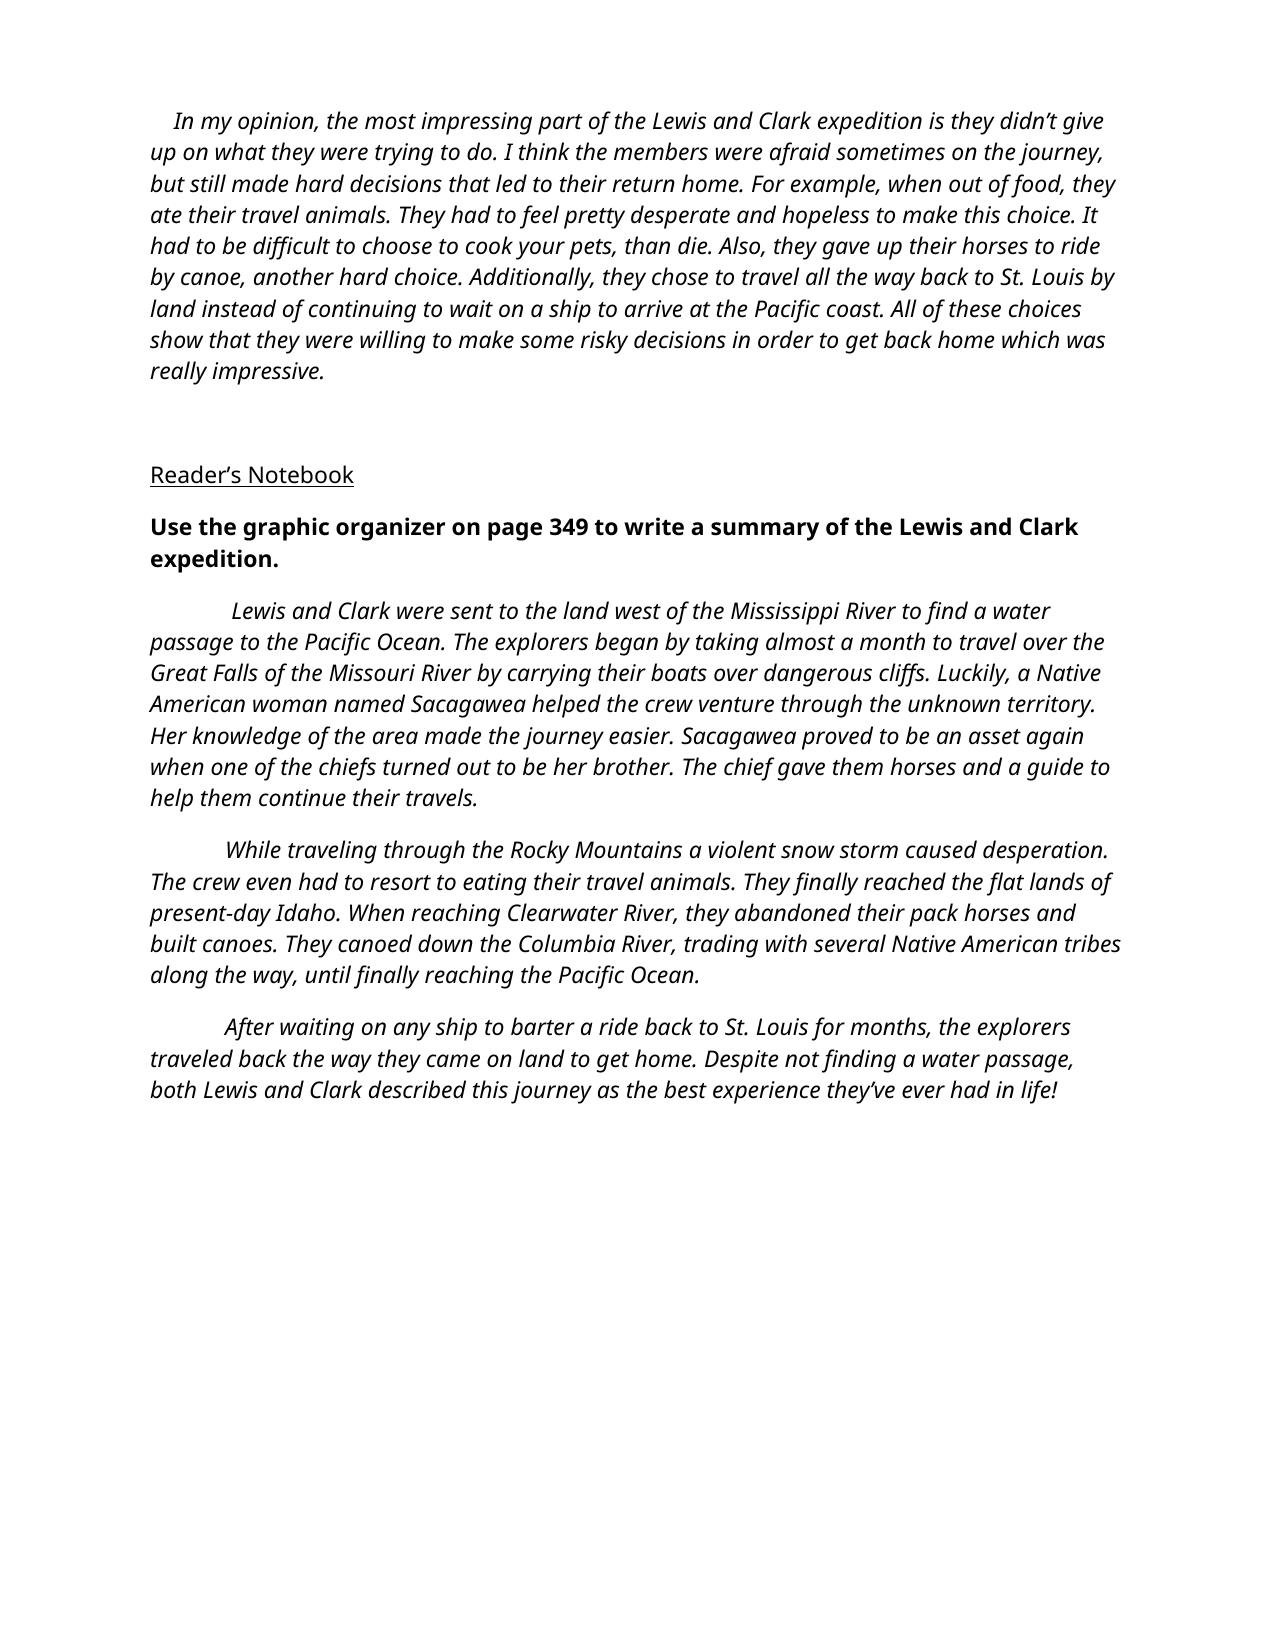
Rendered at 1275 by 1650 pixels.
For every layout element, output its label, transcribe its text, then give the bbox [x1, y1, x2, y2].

text Use the graphic organizer on page 349 to write a summary of the Lewis and Clark expedition. [150, 511, 1125, 574]
text While traveling through the Rocky Mountains a violent snow storm caused desperation. The crew even had to resort to eating their travel animals. They finally reached the flat lands of present-day Idaho. When reaching Clearwater River, they abandoned their pack horses and built canoes. They canoed down the Columbia River, trading with several Native American tribes along the way, until finally reaching the Pacific Ocean. [150, 834, 1125, 990]
text In my opinion, the most impressing part of the Lewis and Clark expedition is they didn’t give up on what they were trying to do. I think the members were afraid sometimes on the journey, but still made hard decisions that led to their return home. For example, when out of food, they ate their travel animals. They had to feel pretty desperate and hopeless to make this choice. It had to be difficult to choose to cook your pets, than die. Also, they gave up their horses to ride by canoe, another hard choice. Additionally, they chose to travel all the way back to St. Louis by land instead of continuing to wait on a ship to arrive at the Pacific coast. All of these choices show that they were willing to make some risky decisions in order to get back home which was really impressive. [150, 105, 1125, 386]
text Reader’s Notebook [150, 459, 1125, 490]
text After waiting on any ship to barter a ride back to St. Louis for months, the explorers traveled back the way they came on land to get home. Despite not finding a water passage, both Lewis and Clark described this journey as the best experience they’ve ever had in life! [150, 1011, 1125, 1105]
text Lewis and Clark were sent to the land west of the Mississippi River to find a water passage to the Pacific Ocean. The explorers began by taking almost a month to travel over the Great Falls of the Missouri River by carrying their boats over dangerous cliffs. Luckily, a Native American woman named Sacagawea helped the crew venture through the unknown territory. Her knowledge of the area made the journey easier. Sacagawea proved to be an asset again when one of the chiefs turned out to be her brother. The chief gave them horses and a guide to help them continue their travels. [150, 594, 1125, 813]
